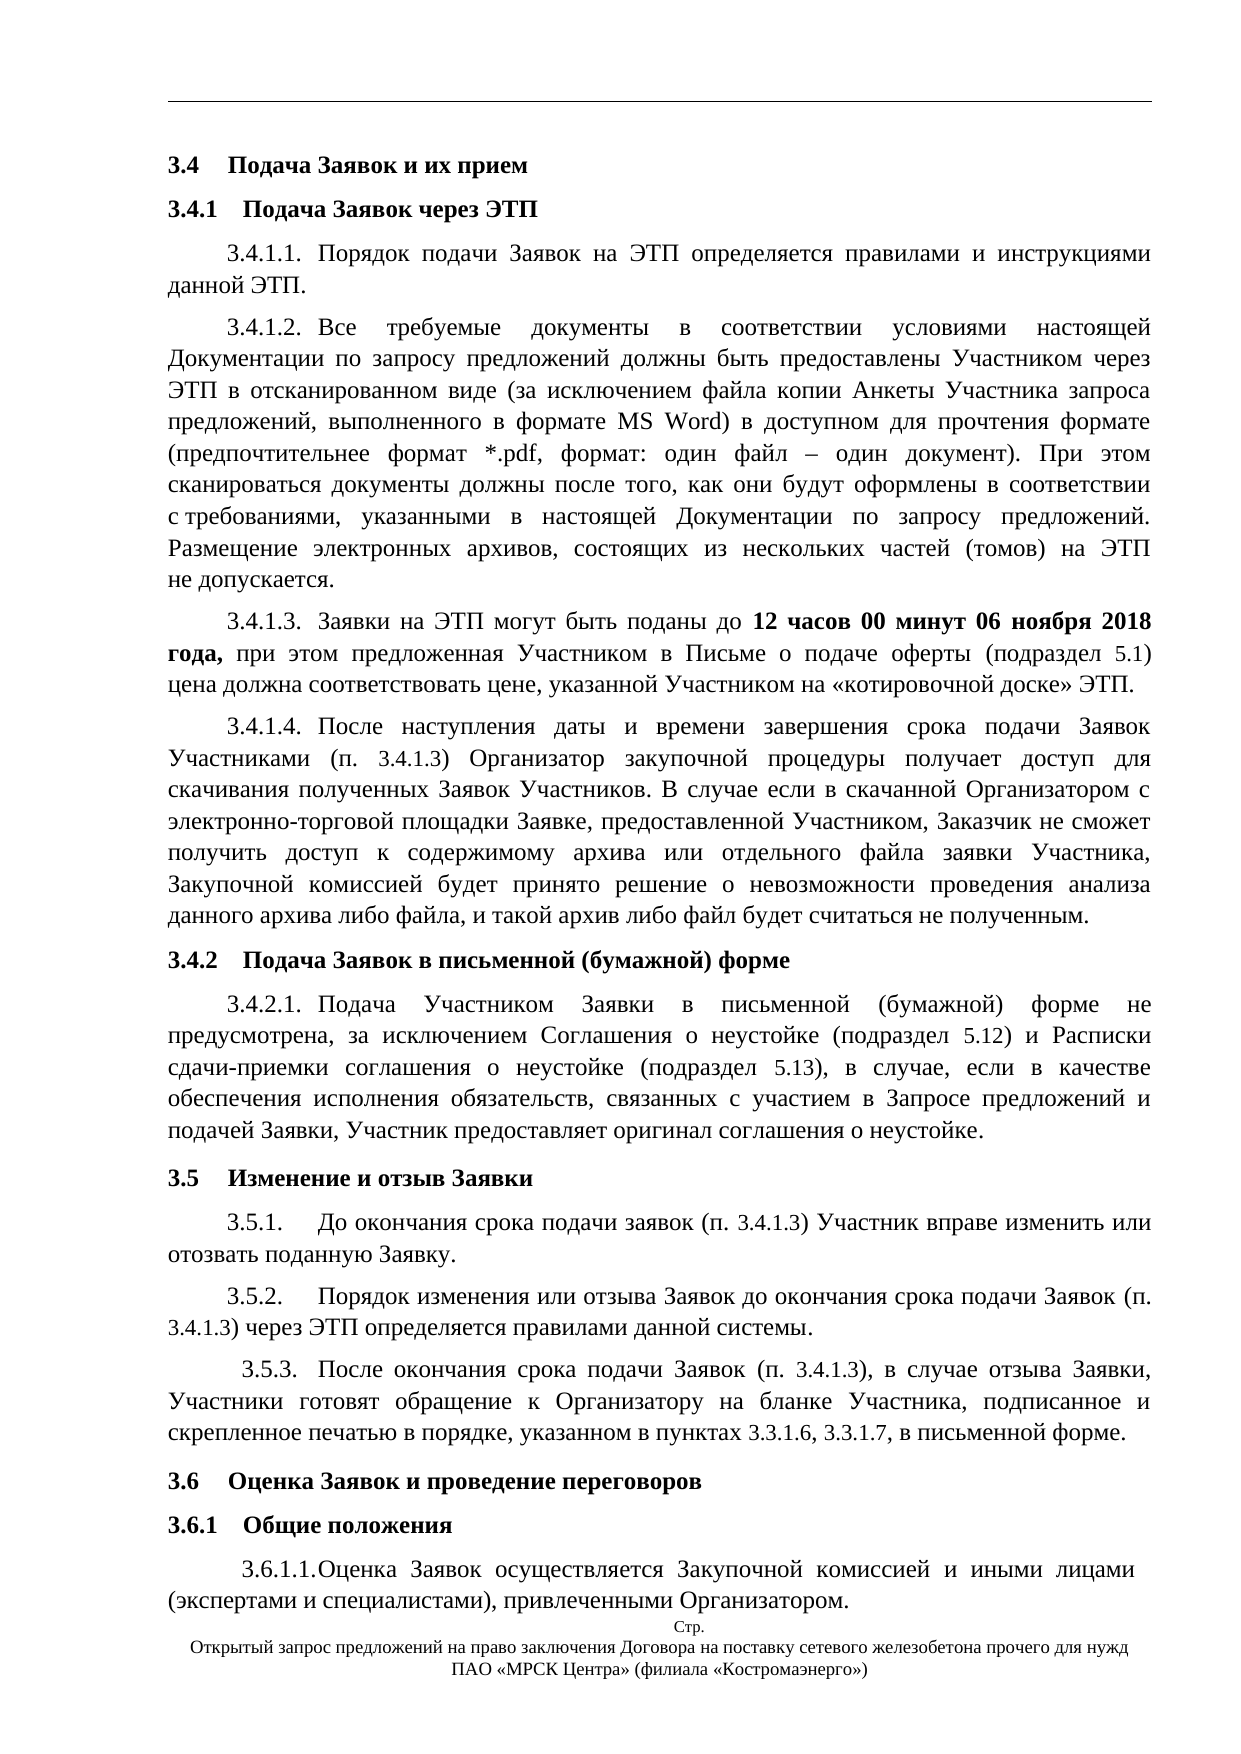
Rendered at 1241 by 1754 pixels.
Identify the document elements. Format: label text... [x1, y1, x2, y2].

list После окончания срока подачи Заявок (п. 3.4.1.3), в случае отзыва Заявки, Участники готовят обращение к Организатору на бланке Участника, подписанное и скрепленное печатью в порядке, указанном в пунктах 3.3.1.6, 3.3.1.7, в письменной форме. [168, 1354, 1152, 1446]
list Порядок изменения или отзыва Заявок до окончания срока подачи Заявок (п. 3.4.1.3) через ЭТП определяется правилами данной системы. [168, 1281, 1152, 1341]
list Все требуемые документы в соответствии условиями настоящей Документации по запросу предложений должны быть предоставлены Участником через ЭТП в отсканированном виде (за исключением файла копии Анкеты Участника запроса предложений, выполненного в формате MS Word) в доступном для прочтения формате (предпочтительнее формат *.pdf, формат: один файл – один документ). При этом сканироваться документы должны после того, как они будут оформлены в соответствии с требованиями, указанными в настоящей Документации по запросу предложений. Размещение электронных архивов, состоящих из нескольких частей (томов) на ЭТП не допускается. [168, 312, 1152, 593]
list Подача Участником Заявки в письменной (бумажной) форме не предусмотрена, за исключением Соглашения о неустойке (подраздел 5.12) и Расписки сдачи-приемки соглашения о неустойке (подраздел 5.13), в случае, если в качестве обеспечения исполнения обязательств, связанных с участием в Запросе предложений и подачей Заявки, Участник предоставляет оригинал соглашения о неустойке. [168, 989, 1152, 1144]
list После наступления даты и времени завершения срока подачи Заявок Участниками (п. 3.4.1.3) Организатор закупочной процедуры получает доступ для скачивания полученных Заявок Участников. В случае если в скачанной Организатором с электронно-торговой площадки Заявке, предоставленной Участником, Заказчик не сможет получить доступ к содержимому архива или отдельного файла заявки Участника, Закупочной комиссией будет принято решение о невозможности проведения анализа данного архива либо файла, и такой архив либо файл будет считаться не полученным. [168, 711, 1152, 929]
subtitle Подача Заявок и их прием [168, 150, 1152, 179]
subtitle Оценка Заявок и проведение переговоров [168, 1466, 1152, 1494]
list Порядок подачи Заявок на ЭТП определяется правилами и инструкциями данной ЭТП. [168, 238, 1152, 298]
list Оценка Заявок осуществляется Закупочной комиссией и иными лицами (экспертами и специалистами), привлеченными Организатором. [168, 1554, 1135, 1614]
subtitle Подача Заявок через ЭТП [168, 194, 1152, 223]
list Заявки на ЭТП могут быть поданы до 12 часов 00 минут 06 ноября 2018 года, при этом предложенная Участником в Письме о подаче оферты (подраздел 5.1) цена должна соответствовать цене, указанной Участником на «котировочной доске» ЭТП. [168, 606, 1152, 698]
subtitle Подача Заявок в письменной (бумажной) форме [168, 945, 1152, 973]
subtitle Общие положения [168, 1510, 1152, 1538]
list До окончания срока подачи заявок (п. 3.4.1.3) Участник вправе изменить или отозвать поданную Заявку. [168, 1207, 1152, 1268]
subtitle Изменение и отзыв Заявки [168, 1163, 1152, 1192]
